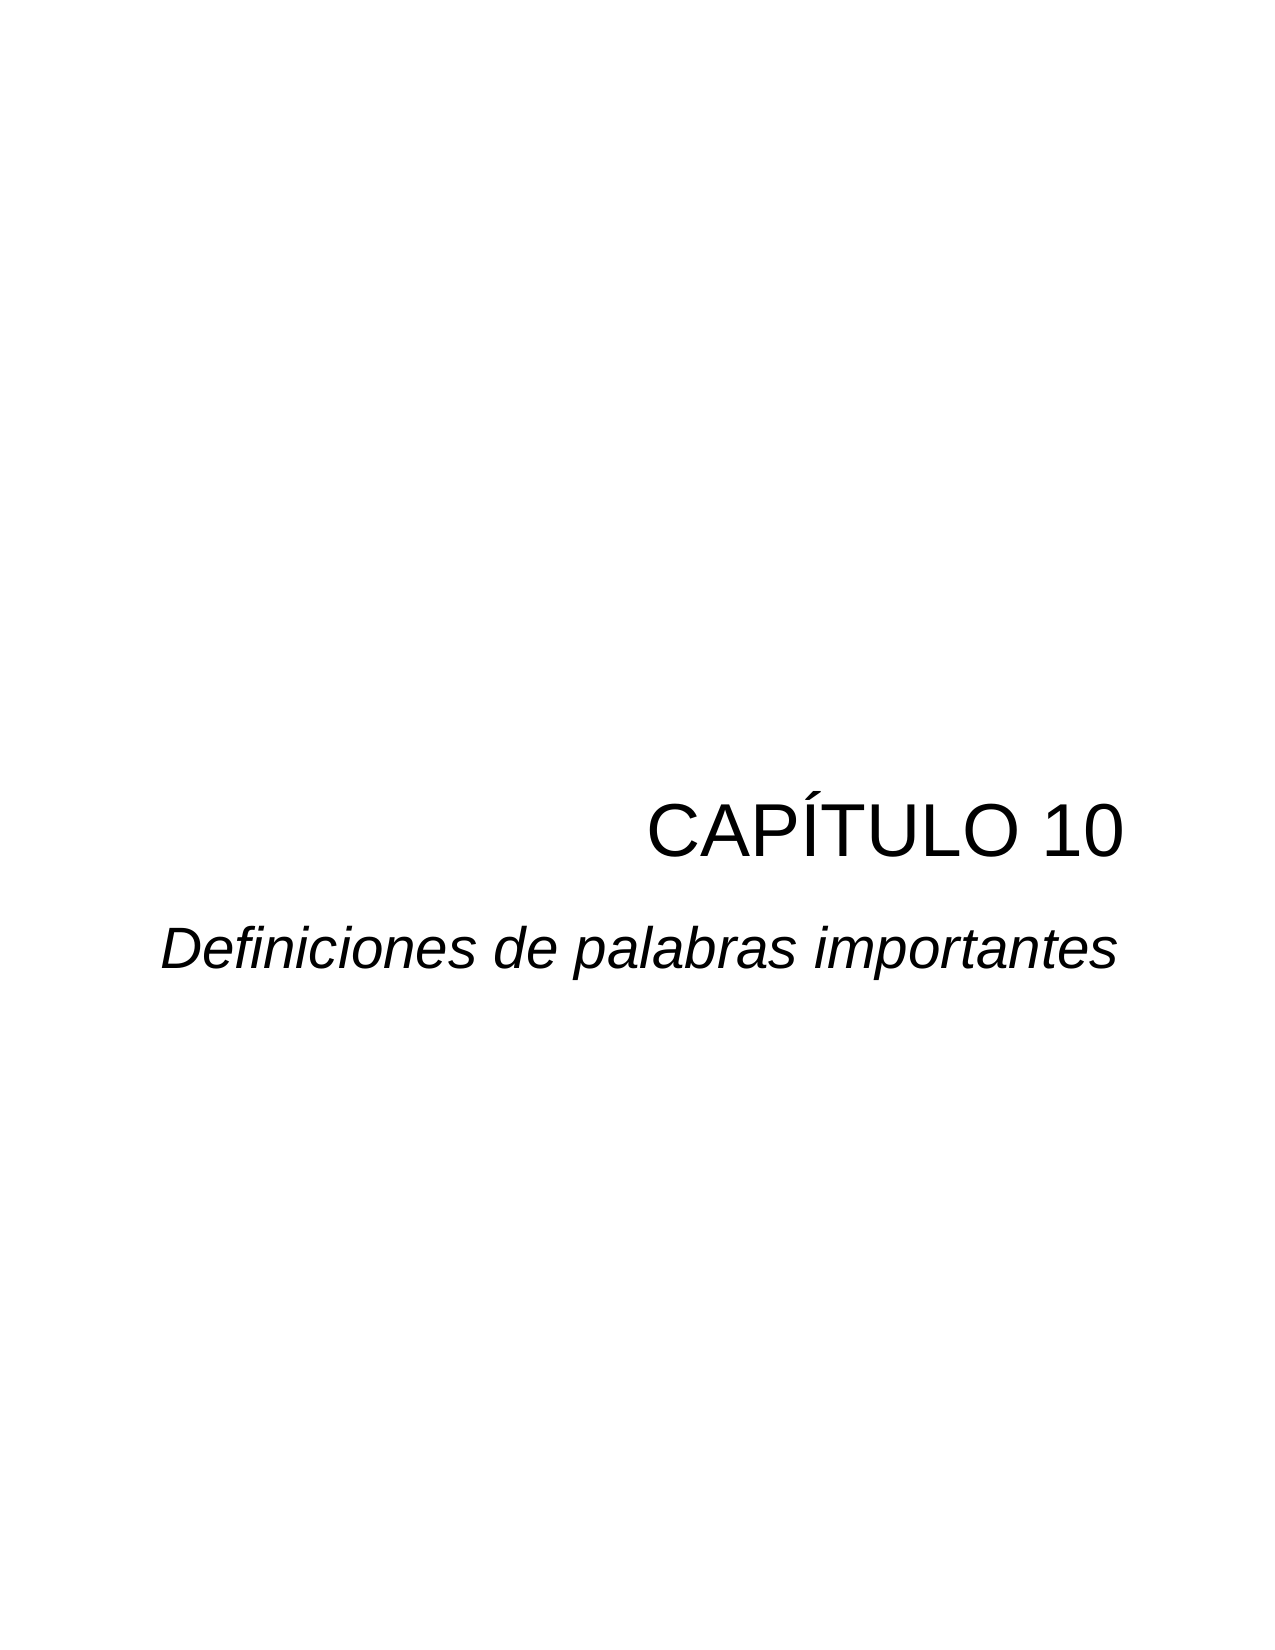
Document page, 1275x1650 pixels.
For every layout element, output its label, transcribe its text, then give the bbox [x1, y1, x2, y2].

text CAPÍTULO 10 [150, 786, 1125, 872]
text Definiciones de palabras importantes [150, 914, 1125, 981]
